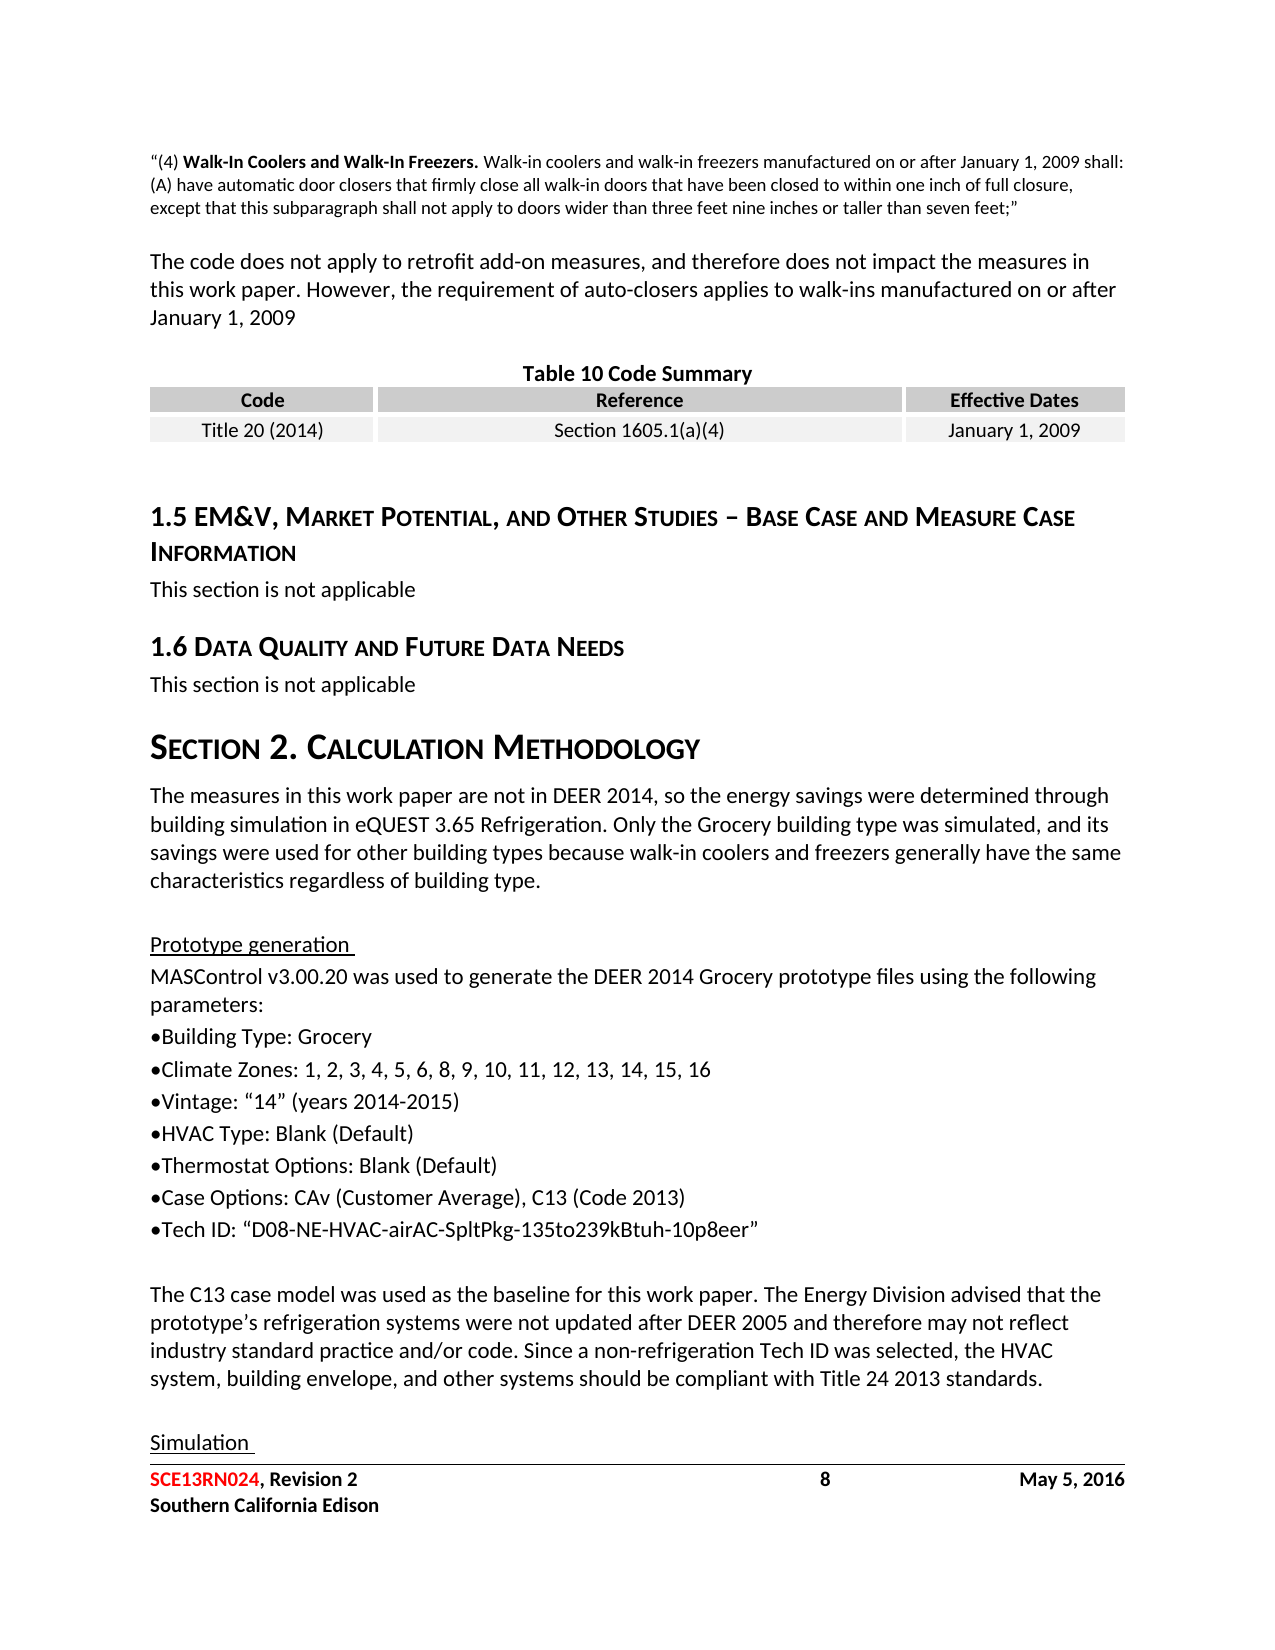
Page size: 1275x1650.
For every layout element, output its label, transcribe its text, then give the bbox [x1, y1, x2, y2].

text Prototype generation [150, 930, 1125, 958]
text •Thermostat Options: Blank (Default) [150, 1151, 1125, 1179]
text (A) have automatic door closers that firmly close all walk-in doors that have been closed to within one inch of full closure, except that this subparagraph shall not apply to doors wider than three feet nine inches or taller than seven feet;” [150, 173, 1125, 219]
text MASControl v3.00.20 was used to generate the DEER 2014 Grocery prototype files using the following parameters: [150, 962, 1125, 1018]
text •Climate Zones: 1, 2, 3, 4, 5, 6, 8, 9, 10, 11, 12, 13, 14, 15, 16 [150, 1055, 1125, 1083]
text •Case Options: CAv (Customer Average), C13 (Code 2013) [150, 1183, 1125, 1211]
table_cell Section 1605.1(a)(4) [378, 417, 902, 442]
table_header Reference [378, 387, 902, 412]
text “(4) Walk-In Coolers and Walk-In Freezers. Walk-in coolers and walk-in freezers manufactured on or after January 1, 2009 shall: [150, 150, 1125, 173]
table_header Code [150, 387, 373, 412]
text Table 10 Code Summary [150, 359, 1125, 387]
text The code does not apply to retrofit add-on measures, and therefore does not impact the measures in this work paper. However, the requirement of auto-closers applies to walk-ins manufactured on or after January 1, 2009 [150, 247, 1125, 331]
text •Building Type: Grocery [150, 1022, 1125, 1051]
text •HVAC Type: Blank (Default) [150, 1119, 1125, 1147]
subtitle 1.6 Data Quality and Future Data Needs [150, 628, 1125, 664]
text This section is not applicable [150, 575, 1125, 603]
subtitle Section 2. Calculation Methodology [150, 723, 1125, 769]
text •Vintage: “14” (years 2014-2015) [150, 1087, 1125, 1115]
table_cell Title 20 (2014) [150, 417, 373, 442]
table_cell January 1, 2009 [906, 417, 1125, 442]
text •Tech ID: “D08-NE-HVAC-airAC-SpltPkg-135to239kBtuh-10p8eer” [150, 1216, 1125, 1244]
text The measures in this work paper are not in DEER 2014, so the energy savings were determined through building simulation in eQUEST 3.65 Refrigeration. Only the Grocery building type was simulated, and its savings were used for other building types because walk-in coolers and freezers generally have the same characteristics regardless of building type. [150, 782, 1125, 894]
text This section is not applicable [150, 670, 1125, 698]
text Simulation [150, 1428, 1125, 1456]
text The C13 case model was used as the baseline for this work paper. The Energy Division advised that the prototype’s refrigeration systems were not updated after DEER 2005 and therefore may not reflect industry standard practice and/or code. Since a non-refrigeration Tech ID was selected, the HVAC system, building envelope, and other systems should be compliant with Title 24 2013 standards. [150, 1280, 1125, 1392]
table_header Effective Dates [906, 387, 1125, 412]
subtitle 1.5 EM&V, Market Potential, and Other Studies – Base Case and Measure Case Information [150, 498, 1125, 569]
